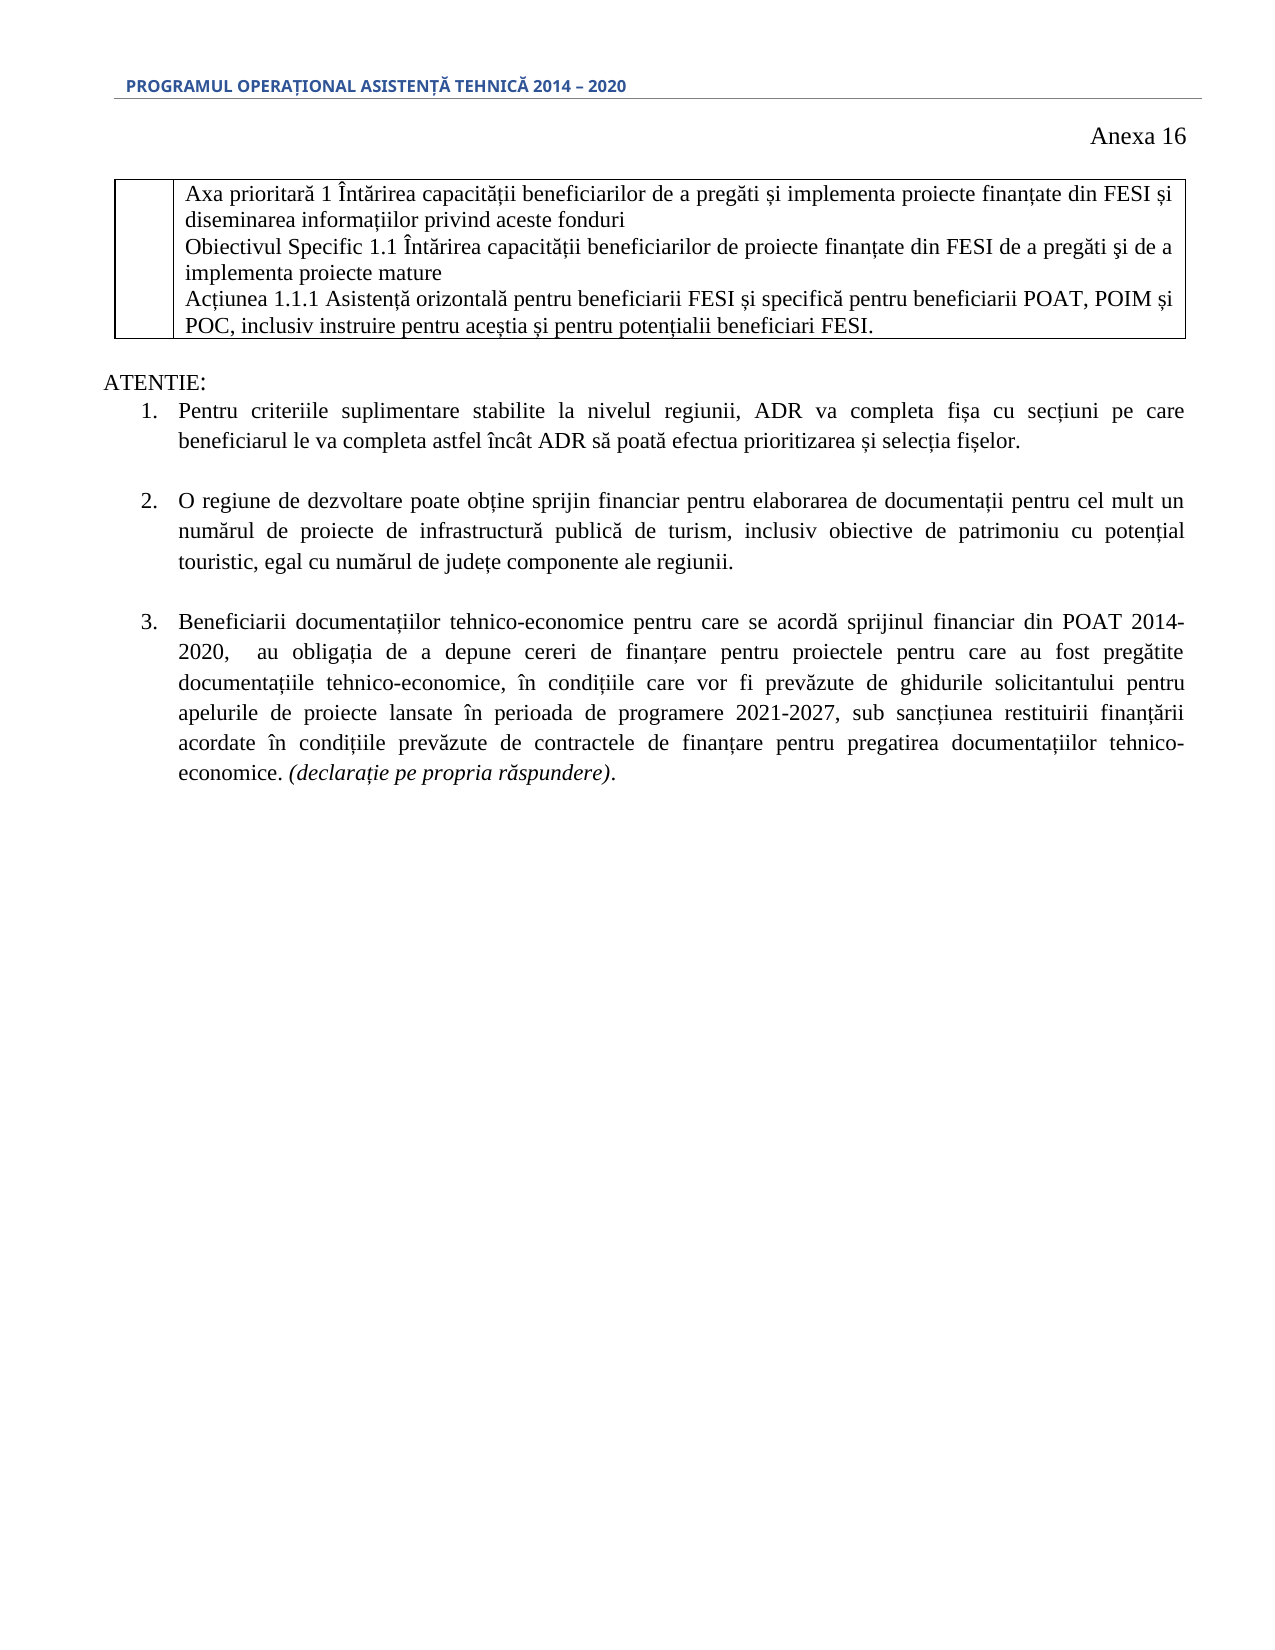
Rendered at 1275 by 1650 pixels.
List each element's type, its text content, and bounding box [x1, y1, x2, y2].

text ATENTIE: [103, 366, 1186, 397]
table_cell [174, 180, 1185, 338]
list Pentru criteriile suplimentare stabilite la nivelul regiunii, ADR va completa fișa cu secțiuni pe care beneficiarul le va completa astfel încât ADR să poată efectua prioritizarea și selecția fișelor. [141, 397, 1186, 453]
list Beneficiarii documentațiilor tehnico-economice pentru care se acordă sprijinul financiar din POAT 2014-2020, au obligația de a depune cereri de finanțare pentru proiectele pentru care au fost pregătite documentațiile tehnico-economice, în condițiile care vor fi prevăzute de ghidurile solicitantului pentru apelurile de proiecte lansate în perioada de programere 2021-2027, sub sancțiunea restituirii finanțării acordate în condițiile prevăzute de contractele de finanțare pentru pregatirea documentațiilor tehnico-economice. (declarație pe propria răspundere). [141, 608, 1186, 786]
list O regiune de dezvoltare poate obține sprijin financiar pentru elaborarea de documentații pentru cel mult un numărul de proiecte de infrastructură publică de turism, inclusiv obiective de patrimoniu cu potențial touristic, egal cu numărul de județe componente ale regiunii. [141, 487, 1186, 574]
